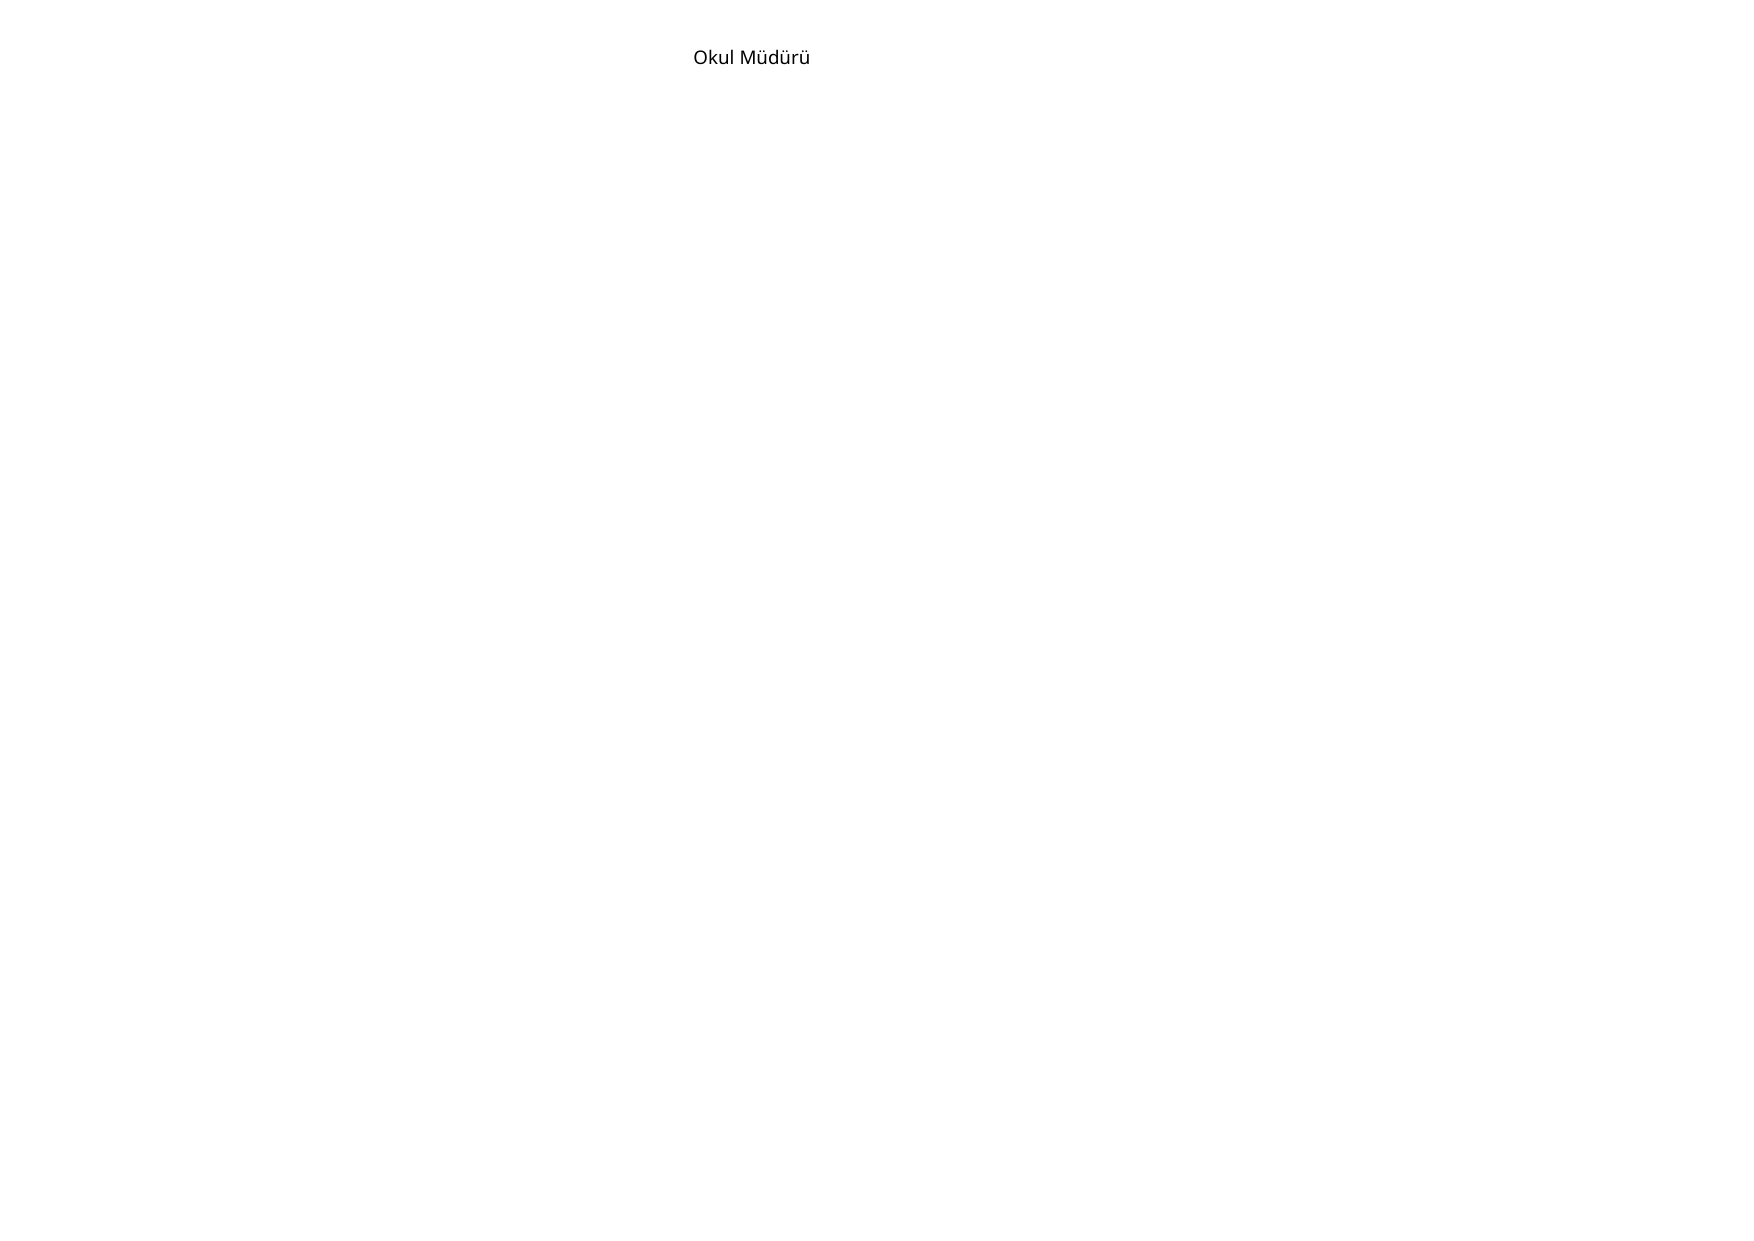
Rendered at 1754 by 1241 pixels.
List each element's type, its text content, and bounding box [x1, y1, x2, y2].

text Okul Müdürü [59, 44, 1695, 70]
